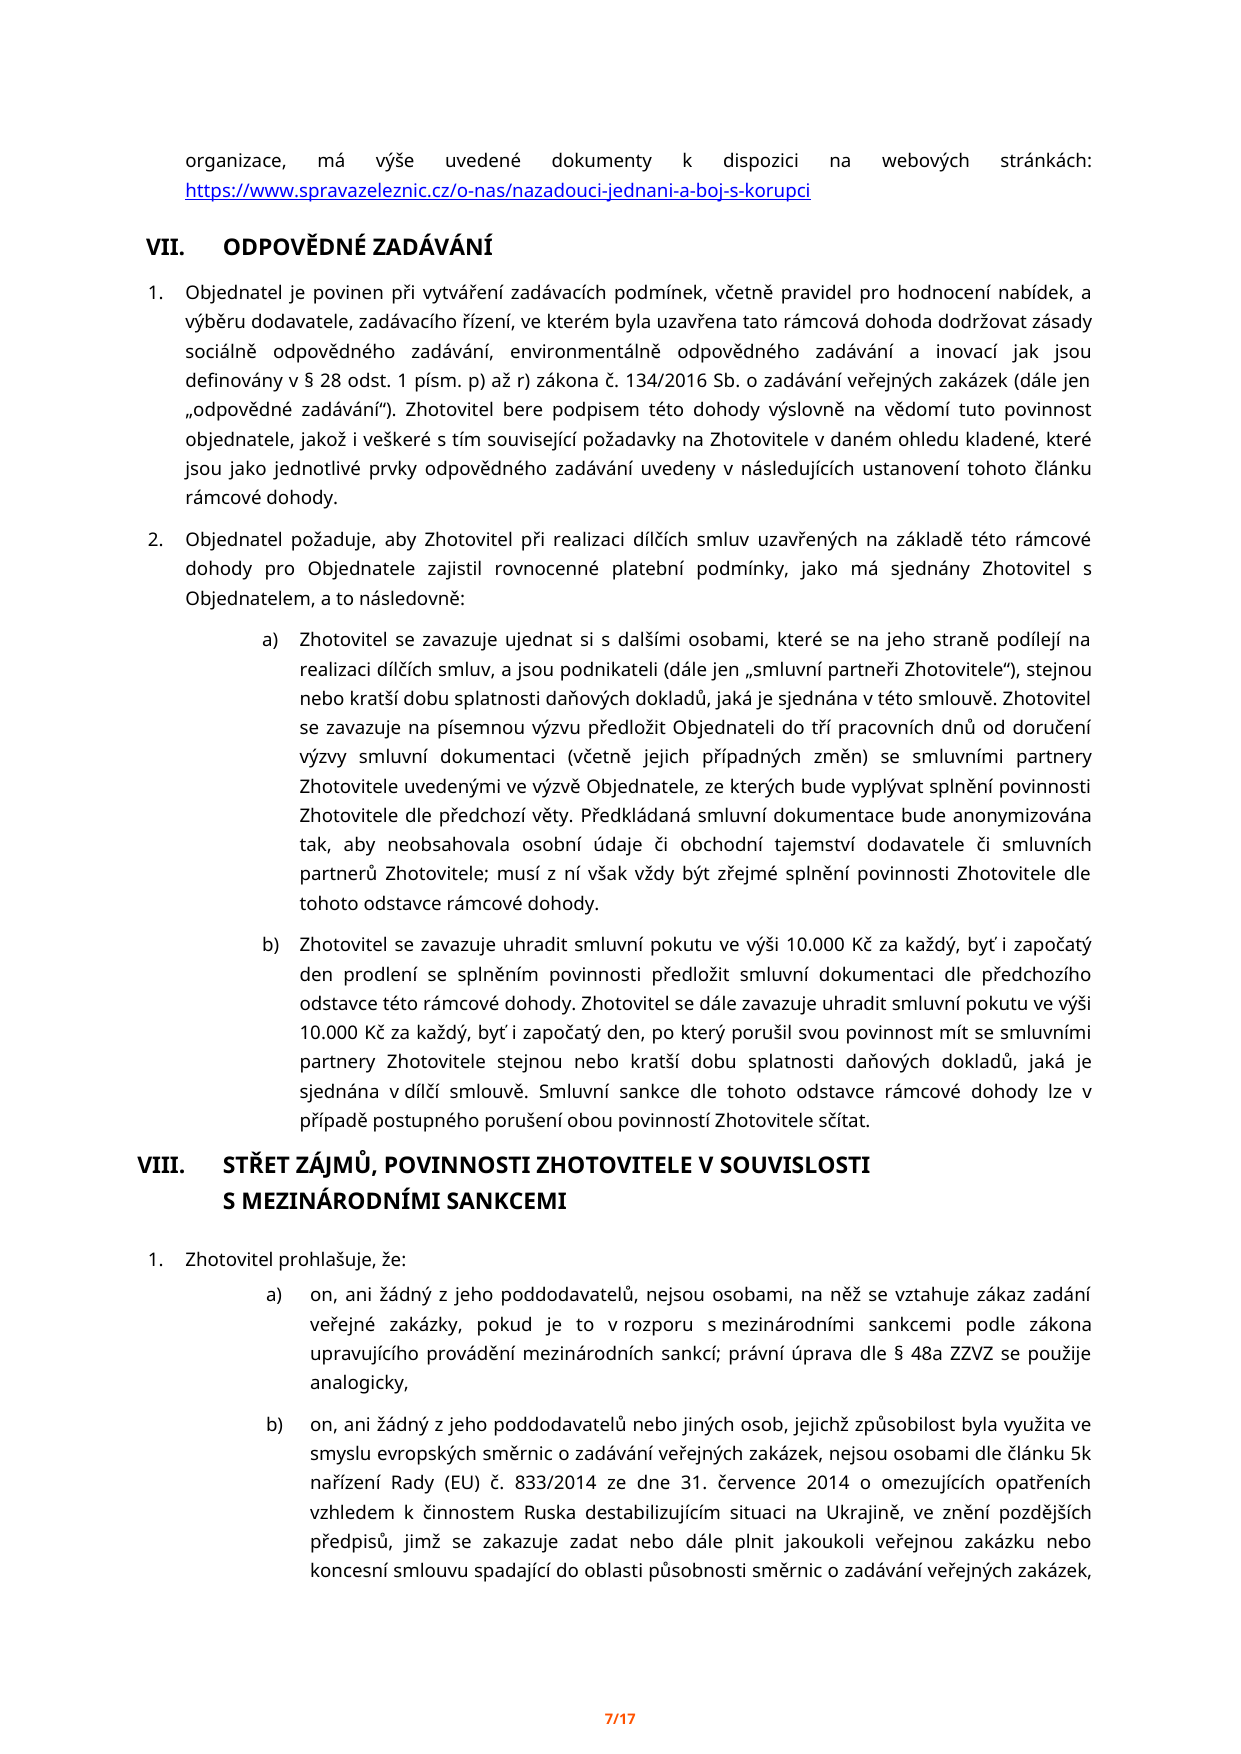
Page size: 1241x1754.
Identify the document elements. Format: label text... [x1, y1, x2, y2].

list Zhotovitel se zavazuje ujednat si s dalšími osobami, které se na jeho straně podílejí na realizaci dílčích smluv, a jsou podnikateli (dále jen „smluvní partneři Zhotovitele“), stejnou nebo kratší dobu splatnosti daňových dokladů, jaká je sjednána v této smlouvě. Zhotovitel se zavazuje na písemnou výzvu předložit Objednateli do tří pracovních dnů od doručení výzvy smluvní dokumentaci (včetně jejich případných změn) se smluvními partnery Zhotovitele uvedenými ve výzvě Objednatele, ze kterých bude vyplývat splnění povinnosti Zhotovitele dle předchozí věty. Předkládaná smluvní dokumentace bude anonymizována tak, aby neobsahovala osobní údaje či obchodní tajemství dodavatele či smluvních partnerů Zhotovitele; musí z ní však vždy být zřejmé splnění povinnosti Zhotovitele dle tohoto odstavce rámcové dohody. [262, 627, 1093, 916]
list Zhotovitel se zavazuje uhradit smluvní pokutu ve výši 10.000 Kč za každý, byť i započatý den prodlení se splněním povinnosti předložit smluvní dokumentaci dle předchozího odstavce této rámcové dohody. Zhotovitel se dále zavazuje uhradit smluvní pokutu ve výši 10.000 Kč za každý, byť i započatý den, po který porušil svou povinnost mít se smluvními partnery Zhotovitele stejnou nebo kratší dobu splatnosti daňových dokladů, jaká je sjednána v dílčí smlouvě. Smluvní sankce dle tohoto odstavce rámcové dohody lze v případě postupného porušení obou povinností Zhotovitele sčítat. [262, 932, 1093, 1133]
list Objednatel je povinen při vytváření zadávacích podmínek, včetně pravidel pro hodnocení nabídek, a výběru dodavatele, zadávacího řízení, ve kterém byla uzavřena tato rámcová dohoda dodržovat zásady sociálně odpovědného zadávání, environmentálně odpovědného zadávání a inovací jak jsou definovány v § 28 odst. 1 písm. p) až r) zákona č. 134/2016 Sb. o zadávání veřejných zakázek (dále jen „odpovědné zadávání“). Zhotovitel bere podpisem této dohody výslovně na vědomí tuto povinnost objednatele, jakož i veškeré s tím související požadavky na Zhotovitele v daném ohledu kladené, které jsou jako jednotlivé prvky odpovědného zadávání uvedeny v následujících ustanovení tohoto článku rámcové dohody. [148, 279, 1093, 510]
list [185, 148, 1093, 202]
list ODPOVĚDNÉ ZADÁVÁNÍ [185, 231, 1093, 262]
list Zhotovitel prohlašuje, že: [148, 1246, 1093, 1272]
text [266, 1411, 1093, 1583]
list STŘET ZÁJMŮ, POVINNOSTI ZHOTOVITELE V SOUVISLOSTI S MEZINÁRODNÍMI SANKCEMI [185, 1149, 1093, 1216]
text on, ani žádný z jeho poddodavatelů, nejsou osobami, na něž se vztahuje zákaz zadání veřejné zakázky, pokud je to v rozporu s mezinárodními sankcemi podle zákona upravujícího provádění mezinárodních sankcí; právní úprava dle § 48a ZZVZ se použije analogicky, [266, 1282, 1093, 1395]
list Objednatel požaduje, aby Zhotovitel při realizaci dílčích smluv uzavřených na základě této rámcové dohody pro Objednatele zajistil rovnocenné platební podmínky, jako má sjednány Zhotovitel s Objednatelem, a to následovně: [148, 526, 1093, 610]
